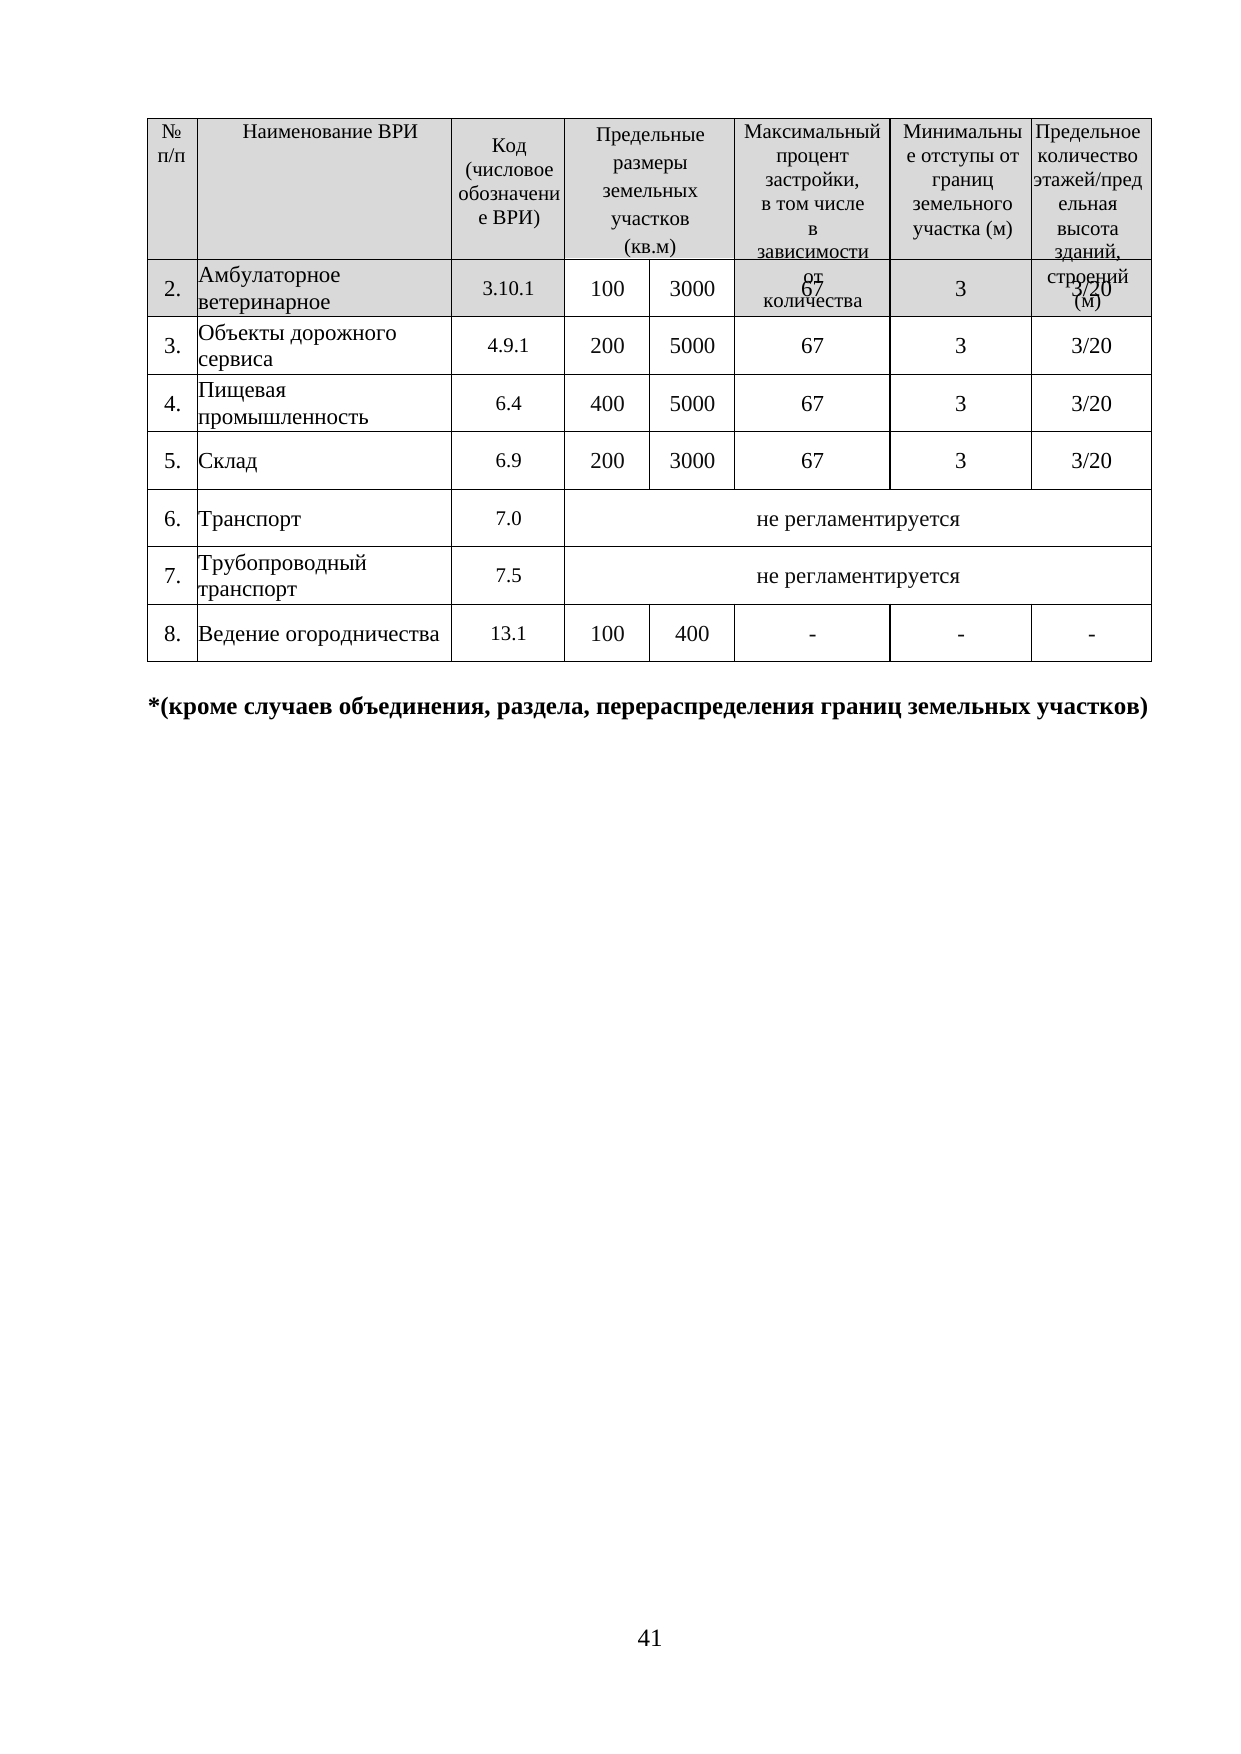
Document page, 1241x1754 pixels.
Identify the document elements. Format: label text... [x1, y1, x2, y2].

table_cell - [1032, 605, 1151, 661]
table_cell не регламентируется [565, 490, 1151, 546]
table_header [891, 119, 1031, 259]
table_cell 5000 [650, 317, 734, 373]
table_cell 67 [735, 317, 889, 373]
text *(кроме случаев объединения, раздела, перераспределения границ земельных участков) [148, 691, 1152, 719]
table_cell 3. [148, 317, 197, 373]
table_cell - [735, 605, 889, 661]
table_cell 5. [148, 432, 197, 488]
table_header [1032, 119, 1151, 259]
table_cell 5000 [650, 375, 734, 431]
table_header Наименование ВРИ [198, 119, 451, 259]
table_cell 3/20 [1032, 375, 1151, 431]
table_cell Пищевая промышленность [198, 375, 451, 431]
table_cell 6. [148, 490, 197, 546]
table_cell 3000 [650, 260, 734, 316]
table_cell 7.5 [452, 547, 564, 603]
table_cell 3000 [650, 432, 734, 488]
table_cell Транспорт [198, 490, 451, 546]
table_header Код (числовое обозначение ВРИ) [452, 119, 564, 259]
table_cell Амбулаторное ветеринарное [198, 260, 451, 316]
table_cell Склад [198, 432, 451, 488]
table_cell 3 [891, 375, 1031, 431]
table_cell 67 [735, 375, 889, 431]
table_cell 3 [891, 432, 1031, 488]
table_cell 6.4 [452, 375, 564, 431]
table_cell 8. [148, 605, 197, 661]
table_cell 400 [650, 605, 734, 661]
table_cell 200 [565, 317, 649, 373]
table_cell 100 [565, 605, 649, 661]
table_cell 6.9 [452, 432, 564, 488]
table_cell 3 [891, 260, 1031, 316]
table_cell 3.10.1 [452, 260, 564, 316]
table_cell 7.0 [452, 490, 564, 546]
table_cell 4.9.1 [452, 317, 564, 373]
table_cell 3 [891, 317, 1031, 373]
table_cell 3/20 [1032, 317, 1151, 373]
table_cell не регламентируется [565, 547, 1151, 603]
table_cell Ведение огородничества [198, 605, 451, 661]
table_cell 67 [735, 260, 889, 316]
table_cell 200 [565, 432, 649, 488]
table_cell 67 [735, 432, 889, 488]
table_cell 7. [148, 547, 197, 603]
table_cell 13.1 [452, 605, 564, 661]
table_cell 100 [565, 260, 649, 316]
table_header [565, 119, 734, 258]
table_cell Объекты дорожного сервиса [198, 317, 451, 373]
table_cell 4. [148, 375, 197, 431]
table_cell - [891, 605, 1031, 661]
table_cell 3/20 [1032, 260, 1151, 316]
table_cell Трубопроводный транспорт [198, 547, 451, 603]
table_cell 2. [148, 260, 197, 316]
table_cell 3/20 [1032, 432, 1151, 488]
table_cell 400 [565, 375, 649, 431]
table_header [735, 119, 889, 259]
table_header № п/п [148, 119, 197, 259]
